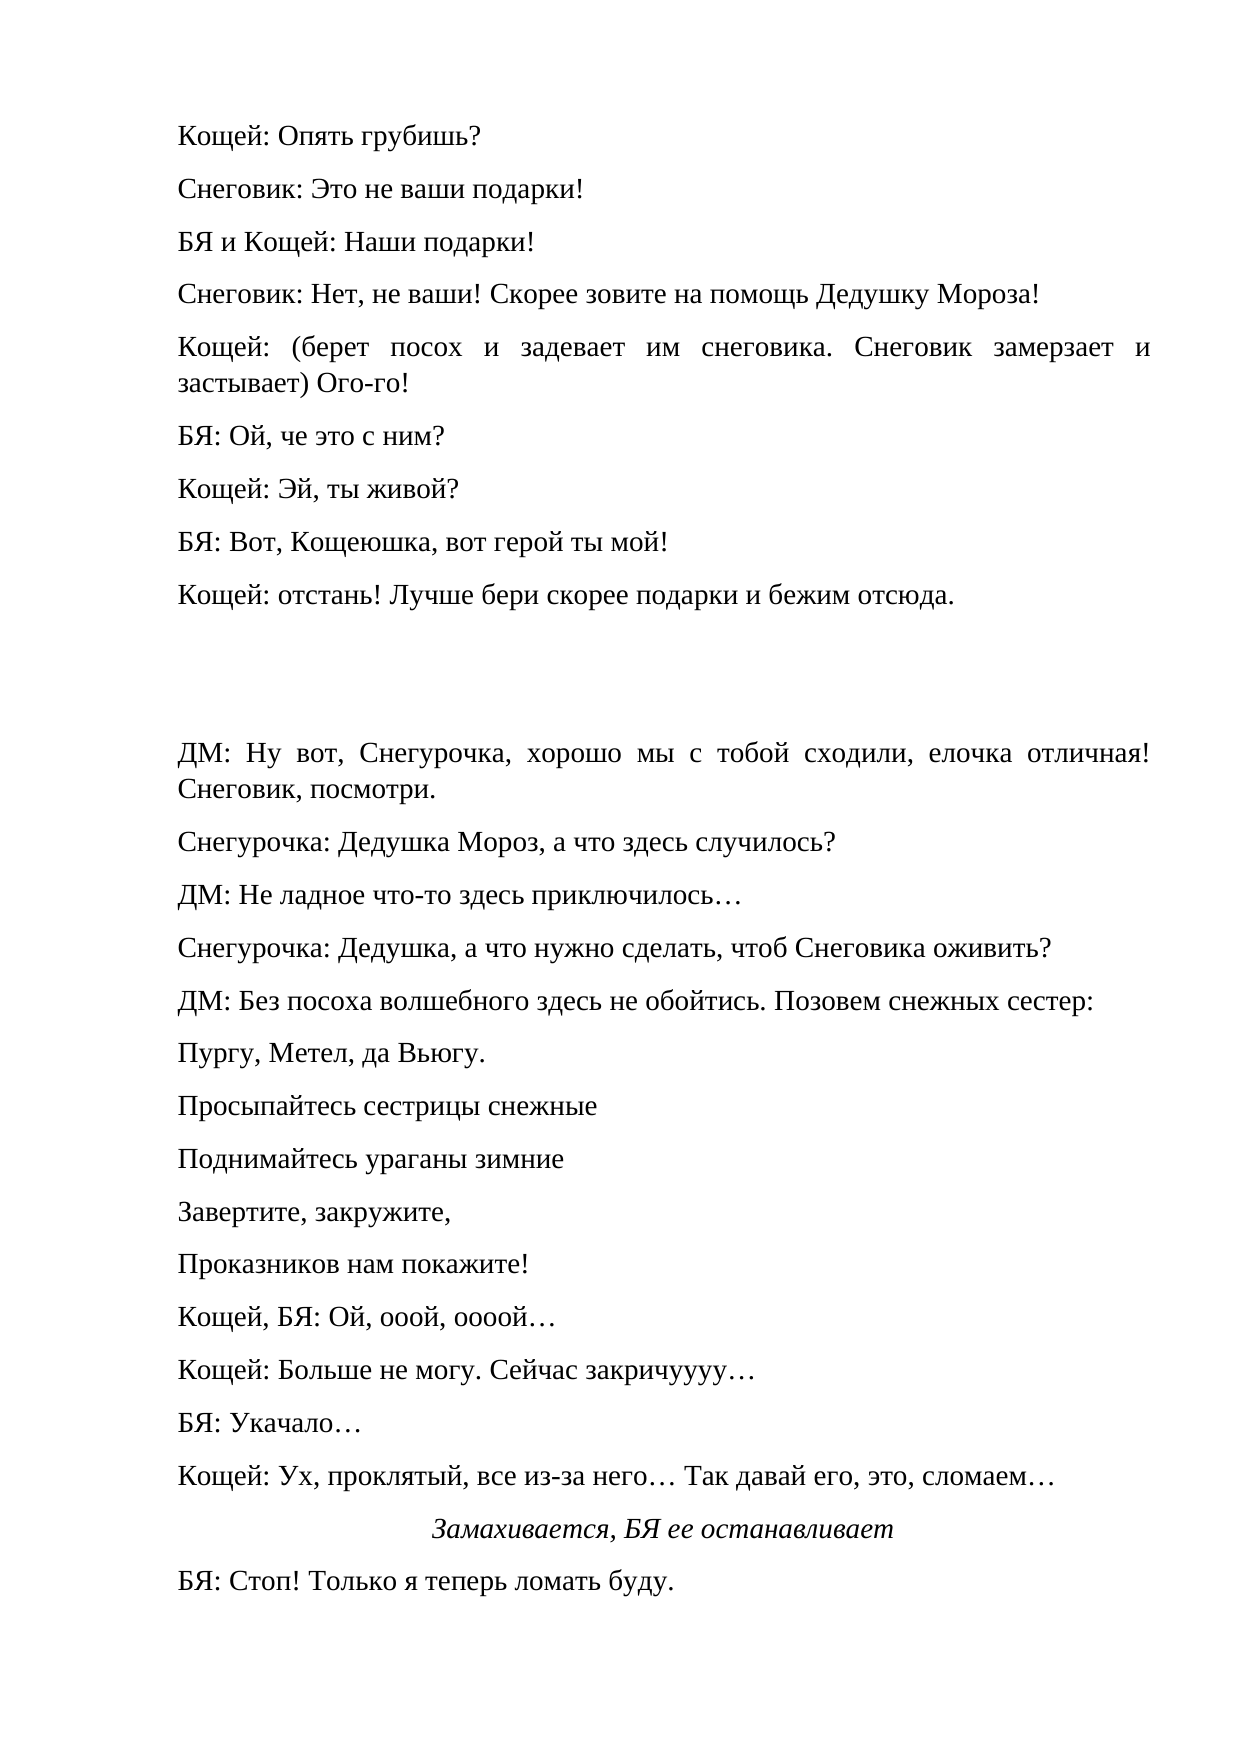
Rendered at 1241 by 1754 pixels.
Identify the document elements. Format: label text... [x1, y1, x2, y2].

text Снегурочка: Дедушка Мороз, а что здесь случилось? [177, 824, 1152, 858]
text Снеговик: Это не ваши подарки! [177, 171, 1152, 204]
text БЯ: Стоп! Только я теперь ломать буду. [177, 1563, 1152, 1597]
text ДМ: Ну вот, Снегурочка, хорошо мы с тобой сходили, елочка отличная! Снеговик, посмотри. [177, 735, 1152, 805]
text БЯ и Кощей: Наши подарки! [177, 224, 1152, 257]
text БЯ: Укачало… [177, 1405, 1152, 1439]
text БЯ: Ой, че это с ним? [177, 418, 1152, 452]
text Кощей: (берет посох и задевает им снеговика. Снеговик замерзает и застывает) Ого-го! [177, 329, 1152, 399]
text Пургу, Метел, да Вьюгу. [177, 1035, 1152, 1069]
text Просыпайтесь сестрицы снежные [177, 1088, 1152, 1122]
text Кощей: Эй, ты живой? [177, 471, 1152, 505]
text Кощей: отстань! Лучше бери скорее подарки и бежим отсюда. [177, 577, 1152, 610]
text БЯ: Вот, Кощеюшка, вот герой ты мой! [177, 524, 1152, 557]
text Проказников нам покажите! [177, 1247, 1152, 1280]
text Кощей: Больше не могу. Сейчас закричуууу… [177, 1352, 1152, 1386]
text Кощей, БЯ: Ой, ооой, оооой… [177, 1299, 1152, 1333]
text Завертите, закружите, [177, 1194, 1152, 1227]
text ДМ: Не ладное что-то здесь приключилось… [177, 877, 1152, 911]
text Снегурочка: Дедушка, а что нужно сделать, чтоб Снеговика оживить? [177, 930, 1152, 963]
text Поднимайтесь ураганы зимние [177, 1141, 1152, 1174]
text ДМ: Без посоха волшебного здесь не обойтись. Позовем снежных сестер: [177, 983, 1152, 1016]
text Снеговик: Нет, не ваши! Скорее зовите на помощь Дедушку Мороза! [177, 277, 1152, 310]
text Кощей: Опять грубишь? [177, 118, 1152, 152]
text Кощей: Ух, проклятый, все из-за него… Так давай его, это, сломаем… [177, 1458, 1152, 1491]
text Замахивается, БЯ ее останавливает [177, 1511, 1152, 1544]
